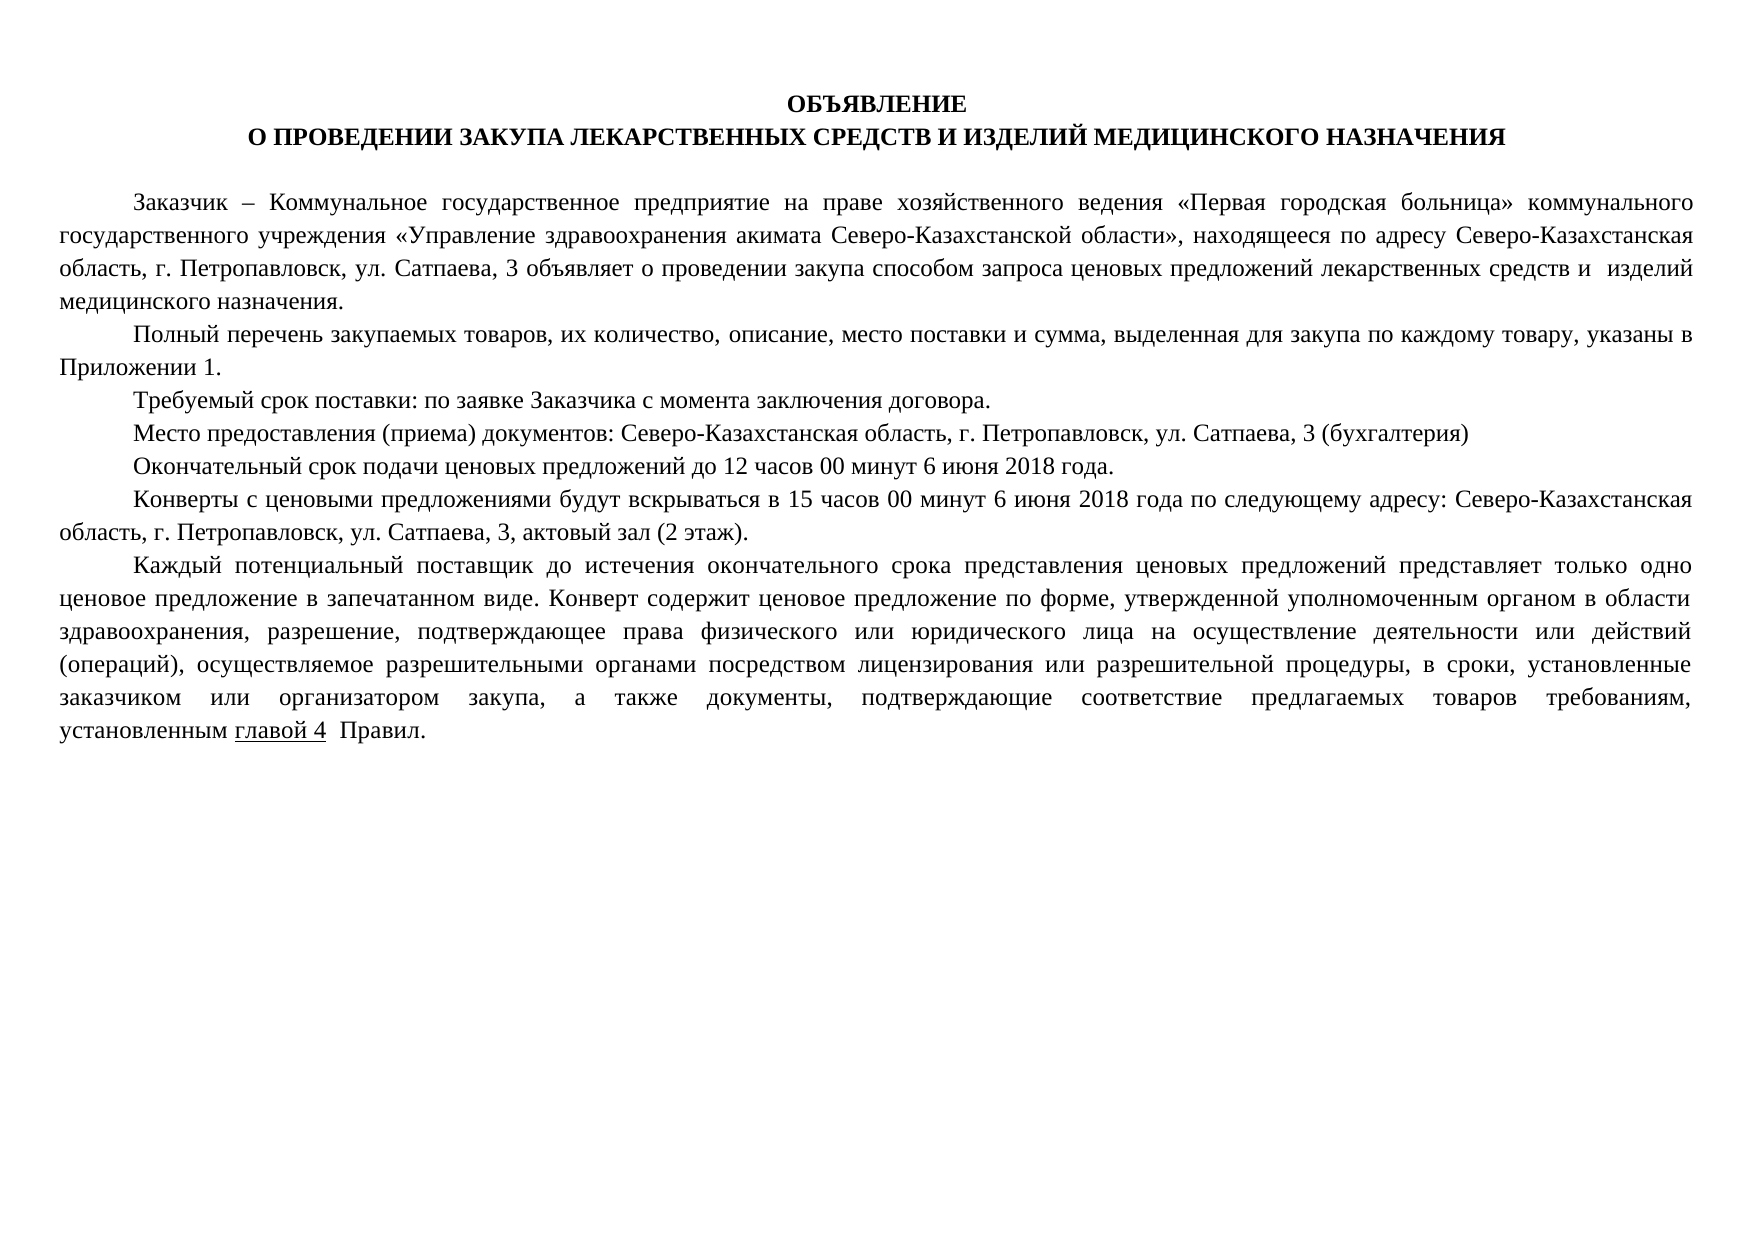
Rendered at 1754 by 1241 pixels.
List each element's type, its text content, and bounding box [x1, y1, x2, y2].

text О ПРОВЕДЕНИИ ЗАКУПА ЛЕКАРСТВЕННЫХ СРЕДСТВ И ИЗДЕЛИЙ МЕДИЦИНСКОГО НАЗНАЧЕНИЯ [59, 122, 1695, 150]
text Окончательный срок подачи ценовых предложений до 12 часов 00 минут 6 июня 2018 года. [59, 451, 1695, 480]
text Полный перечень закупаемых товаров, их количество, описание, место поставки и сумма, выделенная для закупа по каждому товару, указаны в Приложении 1. [59, 319, 1695, 381]
text Место предоставления (приема) документов: Северо-Казахстанская область, г. Петропавловск, ул. Сатпаева, 3 (бухгалтерия) [59, 418, 1695, 447]
text Конверты с ценовыми предложениями будут вскрываться в 15 часов 00 минут 6 июня 2018 года по следующему адресу: Северо-Казахстанская область, г. Петропавловск, ул. Сатпаева, 3, актовый зал (2 этаж). [59, 484, 1695, 546]
text Каждый потенциальный поставщик до истечения окончательного срока представления ценовых предложений представляет только одно ценовое предложение в запечатанном виде. Конверт содержит ценовое предложение по форме, утвержденной уполномоченным органом в области здравоохранения, разрешение, подтверждающее права физического или юридического лица на осуществление деятельности или действий (операций), осуществляемое разрешительными органами посредством лицензирования или разрешительной процедуры, в сроки, установленные заказчиком или организатором закупа, а также документы, подтверждающие соответствие предлагаемых товаров требованиям, установленным главой 4 Правил. [59, 711, 1695, 744]
text Заказчик – Коммунальное государственное предприятие на праве хозяйственного ведения «Первая городская больница» коммунального государственного учреждения «Управление здравоохранения акимата Северо-Казахстанской области», находящееся по адресу Северо-Казахстанская область, г. Петропавловск, ул. Сатпаева, 3 объявляет о проведении закупа способом запроса ценовых предложений лекарственных средств и изделий медицинского назначения. [59, 187, 1695, 315]
text Требуемый срок поставки: по заявке Заказчика с момента заключения договора. [59, 385, 1695, 414]
text ОБЪЯВЛЕНИЕ [59, 89, 1695, 117]
text Каждый потенциальный поставщик до истечения окончательного срока представления ценовых предложений представляет только одно ценовое предложение в запечатанном виде. Конверт содержит ценовое предложение по форме, утвержденной уполномоченным органом в области здравоохранения, разрешение, подтверждающее права физического или юридического лица на осуществление деятельности или действий (операций), осуществляемое разрешительными органами посредством лицензирования или разрешительной процедуры, в сроки, установленные заказчиком или организатором закупа, а также документы, подтверждающие соответствие предлагаемых товаров требованиям, установленным главой 4 Правил. [59, 550, 1695, 584]
